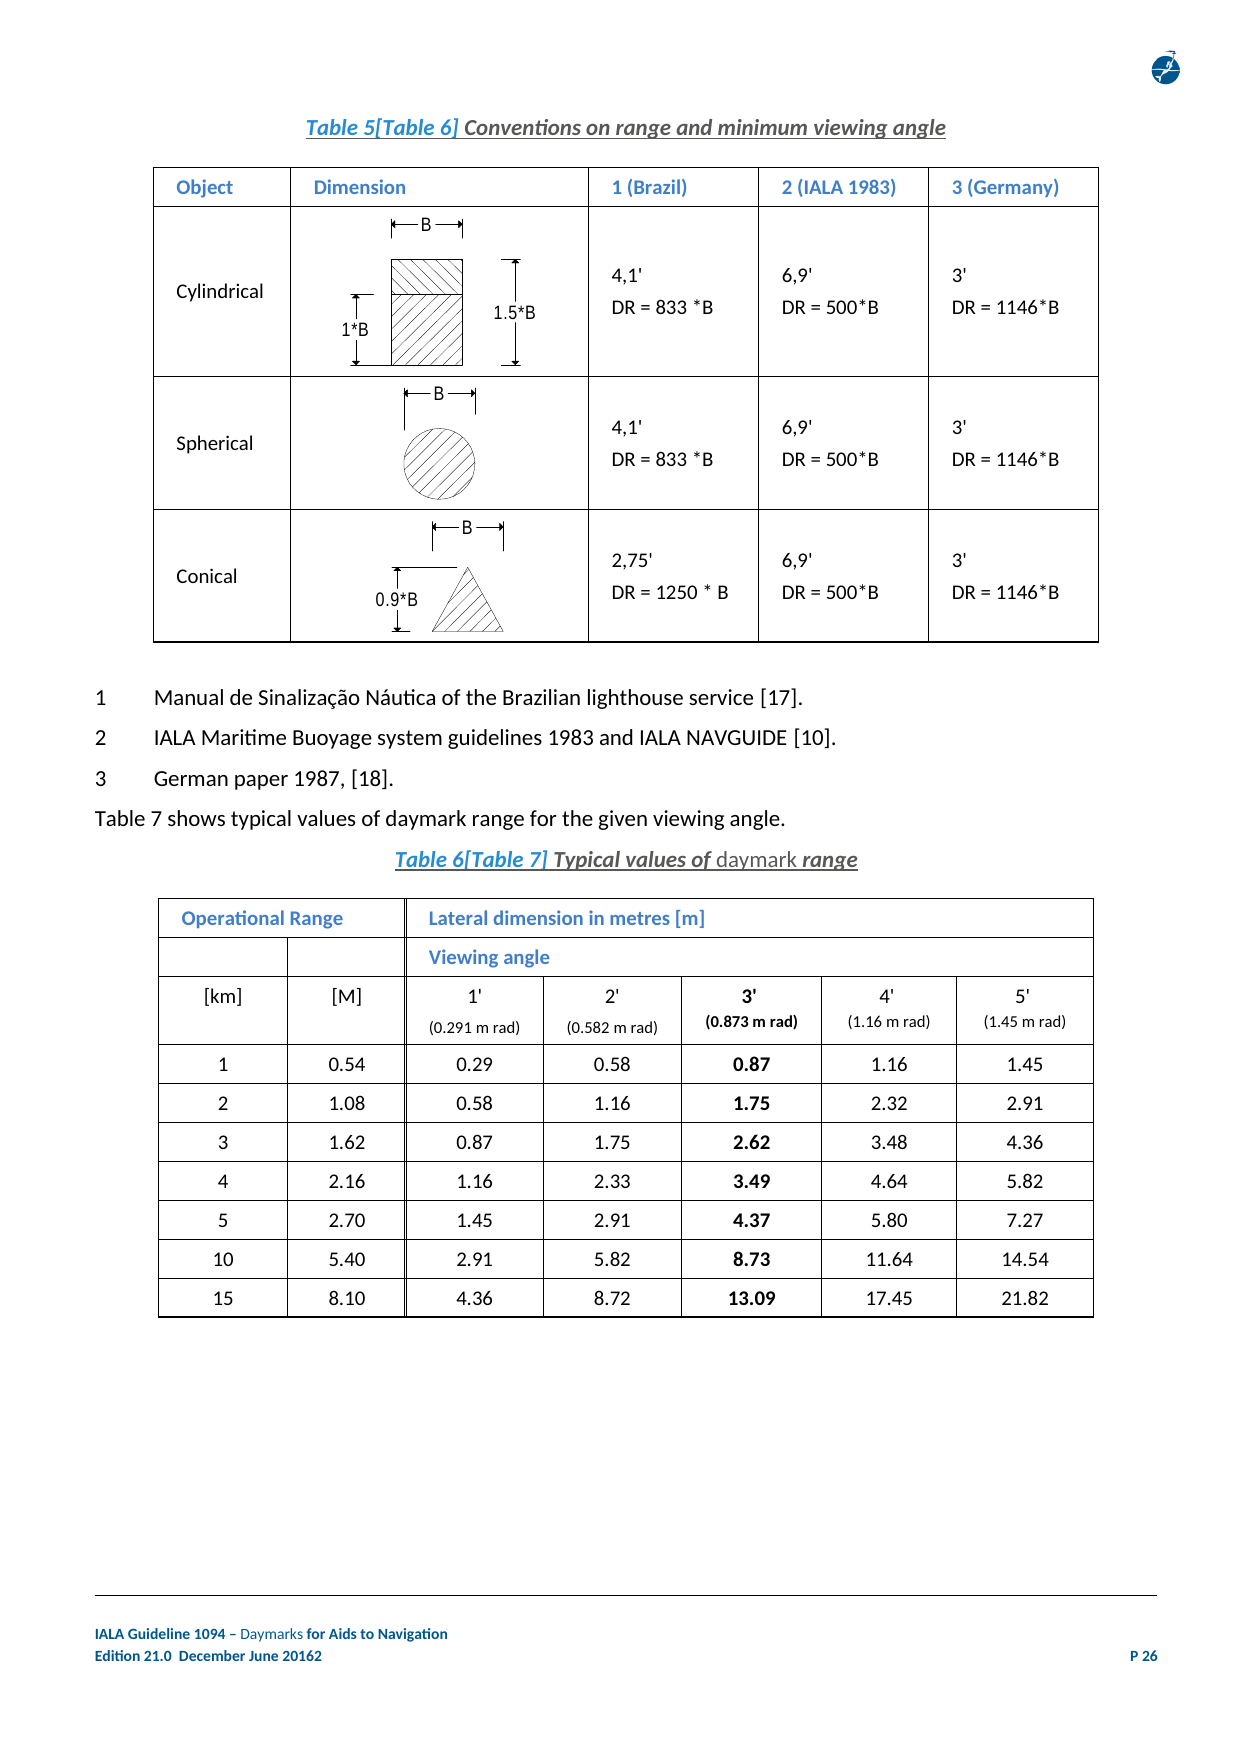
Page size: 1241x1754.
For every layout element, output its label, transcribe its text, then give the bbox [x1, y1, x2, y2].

list IALA Maritime Buoyage system guidelines 1983 and IALA NAVGUIDE [10]. [94, 723, 1157, 751]
table_cell 2.91 [957, 1084, 1093, 1122]
table_cell 0.87 [682, 1045, 821, 1083]
table_cell 1.75 [682, 1084, 821, 1122]
table_header Lateral dimension in metres [m] [407, 899, 1093, 937]
table_header Operational Range [159, 899, 404, 937]
table_cell 3' DR = 1146*B [929, 510, 1098, 641]
table_cell 3' DR = 1146*B [929, 377, 1098, 509]
table_cell 7.27 [957, 1201, 1093, 1238]
table_cell [km] [159, 977, 287, 1044]
list Manual de Sinalização Náutica of the Brazilian lighthouse service [17]. [94, 683, 1157, 711]
list German paper 1987, [18]. [94, 764, 1157, 792]
table_header 3 (Germany) [929, 168, 1098, 206]
table_cell [291, 377, 588, 509]
table_header Object [154, 168, 290, 206]
table_cell 1.45 [957, 1045, 1093, 1083]
table_cell Conical [154, 510, 290, 641]
text Typical values of daymark range [94, 845, 1157, 873]
table_cell Cylindrical [154, 207, 290, 376]
table_cell 8.72 [544, 1279, 681, 1316]
table_cell 2 [159, 1084, 287, 1122]
picture [1120, 0, 1239, 119]
table_cell 4.37 [682, 1201, 821, 1238]
table_cell 8.73 [682, 1240, 821, 1277]
table_cell [291, 207, 588, 376]
table_header Dimension [291, 168, 588, 206]
table_cell 5 [159, 1201, 287, 1238]
table_cell 4,1' DR = 833 *B [589, 207, 758, 376]
table_cell 1.45 [407, 1201, 543, 1238]
text Conventions on range and minimum viewing angle [94, 113, 1157, 142]
table_cell [M] [288, 977, 404, 1044]
table_cell 2.62 [682, 1123, 821, 1161]
table_cell 6,9' DR = 500*B [759, 207, 928, 376]
table_cell 4.64 [822, 1162, 956, 1199]
table_cell 15 [159, 1279, 287, 1316]
table_cell 10 [159, 1240, 287, 1277]
table_cell 6,9' DR = 500*B [759, 510, 928, 641]
table_cell 0.29 [407, 1045, 543, 1083]
table_cell 5.80 [822, 1201, 956, 1238]
table_cell 17.45 [822, 1279, 956, 1316]
table_cell 1.08 [288, 1084, 404, 1122]
table_cell 3 [159, 1123, 287, 1161]
table_cell 1.75 [544, 1123, 681, 1161]
table_cell [291, 510, 588, 641]
table_cell 2.32 [822, 1084, 956, 1122]
table_cell 4,1' DR = 833 *B [589, 377, 758, 509]
table_cell 0.54 [288, 1045, 404, 1083]
table_cell 4.36 [407, 1279, 543, 1316]
table_cell 0.58 [544, 1045, 681, 1083]
table_cell 6,9' DR = 500*B [759, 377, 928, 509]
table_cell 3' (0.873 m rad) [682, 977, 821, 1044]
table_cell 1' (0.291 m rad) [407, 977, 543, 1044]
table_cell 1 [159, 1045, 287, 1083]
table_cell 4 [159, 1162, 287, 1199]
table_cell 5' (1.45 m rad) [957, 977, 1093, 1044]
table_cell 2,75' DR = 1250 * B [589, 510, 758, 641]
table_cell 1.16 [544, 1084, 681, 1122]
table_cell 5.82 [544, 1240, 681, 1277]
table_cell 3' DR = 1146*B [929, 207, 1098, 376]
table_cell 3.49 [682, 1162, 821, 1199]
table_cell 4.36 [957, 1123, 1093, 1161]
table_header 1 (Brazil) [589, 168, 758, 206]
table_cell 0.87 [407, 1123, 543, 1161]
text Table 7 shows typical values of daymark range for the given viewing angle. [94, 804, 1157, 832]
table_cell 8.10 [288, 1279, 404, 1316]
table_cell 2.33 [544, 1162, 681, 1199]
table_cell 5.40 [288, 1240, 404, 1277]
table_cell 21.82 [957, 1279, 1093, 1316]
table_header 2 (IALA 1983) [759, 168, 928, 206]
table_cell 14.54 [957, 1240, 1093, 1277]
table_cell [288, 938, 404, 976]
table_cell 0.58 [407, 1084, 543, 1122]
table_cell 2.91 [544, 1201, 681, 1238]
table_cell Viewing angle [407, 938, 1093, 976]
table_cell 1.62 [288, 1123, 404, 1161]
table_cell 2.91 [407, 1240, 543, 1277]
table_cell 1.16 [822, 1045, 956, 1083]
table_cell 1.16 [407, 1162, 543, 1199]
table_cell 5.82 [957, 1162, 1093, 1199]
table_cell 3.48 [822, 1123, 956, 1161]
table_cell 2.16 [288, 1162, 404, 1199]
table_cell 2.70 [288, 1201, 404, 1238]
table_cell 13.09 [682, 1279, 821, 1316]
table_cell Spherical [154, 377, 290, 509]
table_cell 11.64 [822, 1240, 956, 1277]
table_cell [159, 938, 287, 976]
table_cell 4' (1.16 m rad) [822, 977, 956, 1044]
table_cell 2' (0.582 m rad) [544, 977, 681, 1044]
